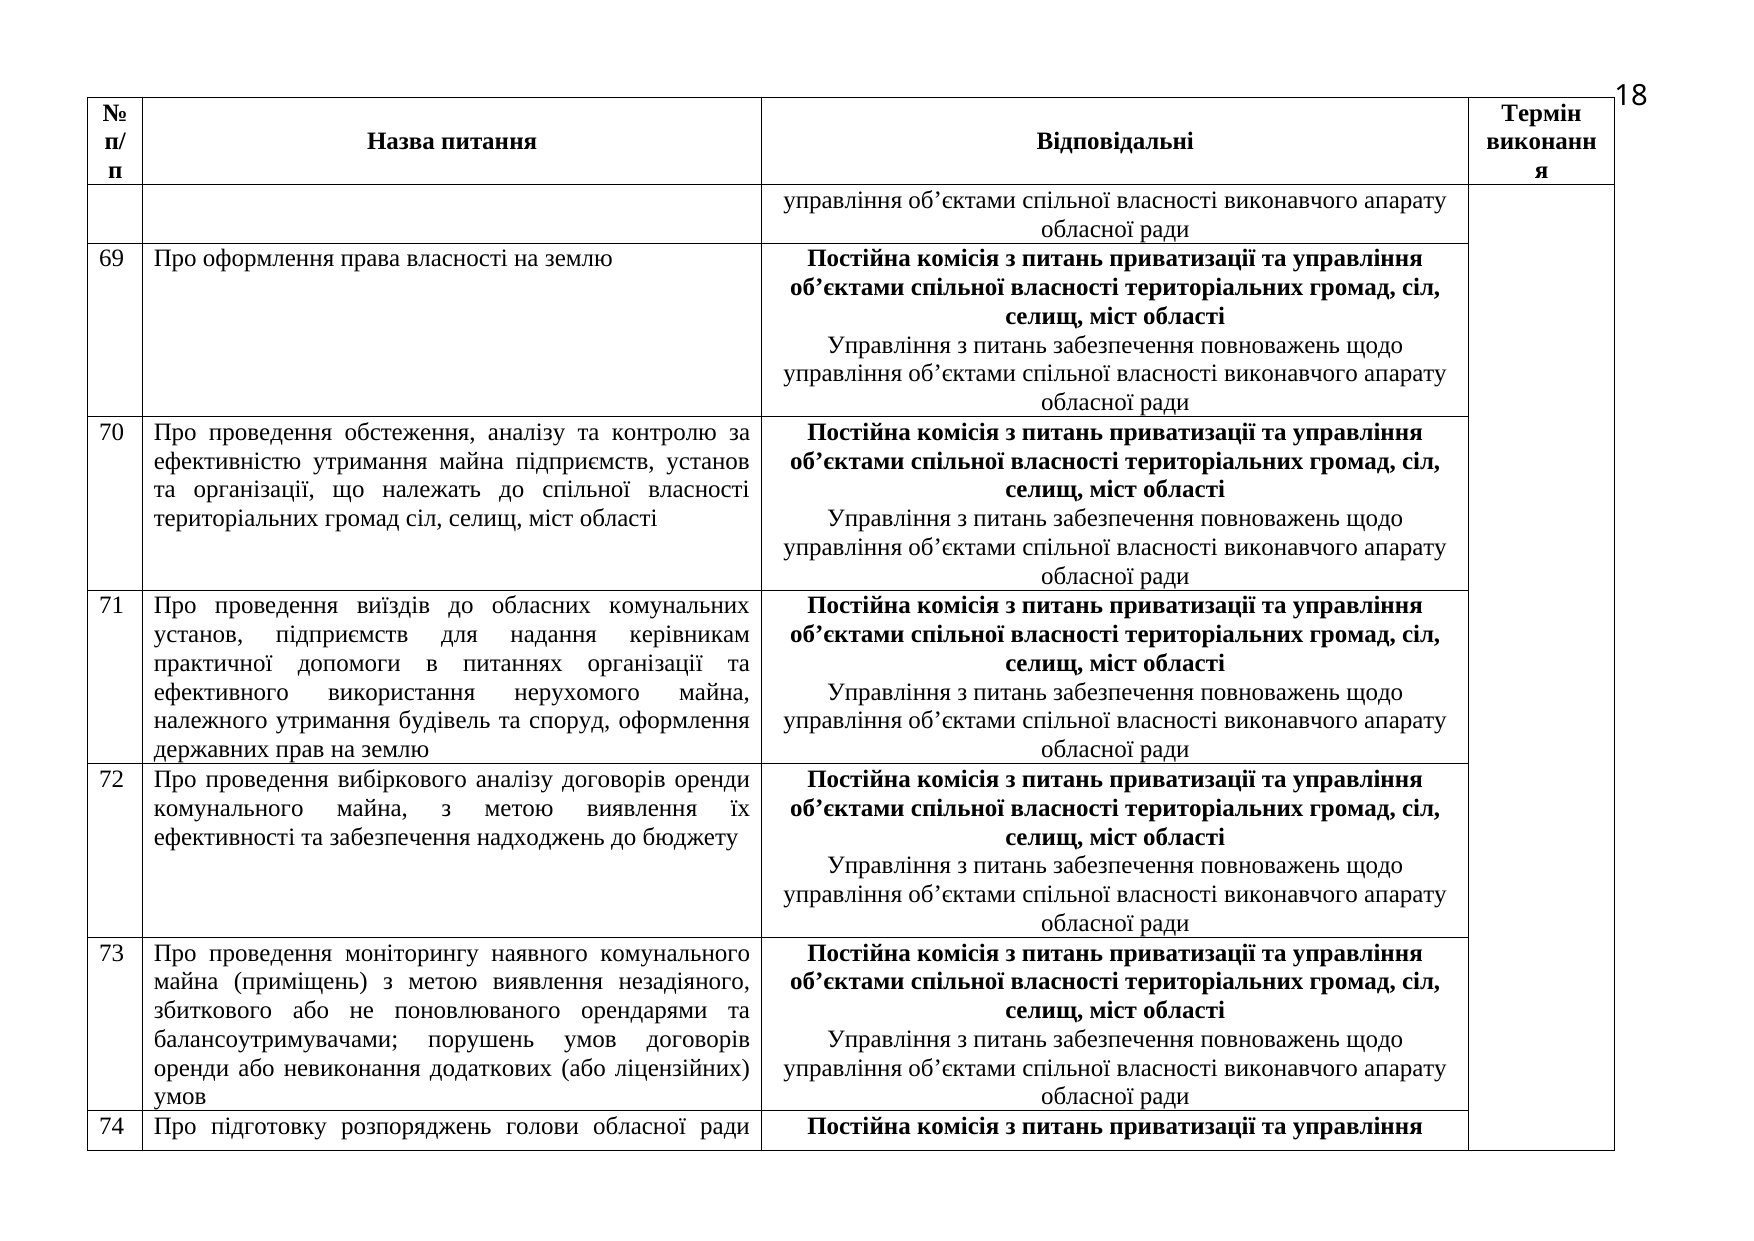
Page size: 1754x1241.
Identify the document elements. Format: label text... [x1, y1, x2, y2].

table_cell 70 [88, 417, 142, 589]
table_cell Про проведення виїздів до обласних комунальних установ, підприємств для надання керівникам практичної допомоги в питаннях організації та ефективного використання нерухомого майна, належного утримання будівель та споруд, оформлення державних прав на землю [143, 591, 761, 763]
table_cell 74 [88, 1111, 142, 1150]
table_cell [143, 185, 761, 242]
table_header Термін виконання [1469, 98, 1614, 184]
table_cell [143, 1111, 761, 1150]
table_cell 71 [88, 591, 142, 763]
table_header № п/п [88, 98, 142, 184]
table_cell 69 [88, 244, 142, 416]
table_cell Про проведення моніторингу наявного комунального майна (приміщень) з метою виявлення незадіяного, збиткового або не поновлюваного орендарями та балансоутримувачами; порушень умов договорів оренди або невиконання додаткових (або ліцензійних) умов [143, 938, 761, 1110]
table_cell Про проведення вибіркового аналізу договорів оренди комунального майна, з метою виявлення їх ефективності та забезпечення надходжень до бюджету [143, 764, 761, 937]
table_cell Про проведення обстеження, аналізу та контролю за ефективністю утримання майна підприємств, установ та організації, що належать до спільної власності територіальних громад сіл, селищ, міст області [143, 417, 761, 589]
table_cell 72 [88, 764, 142, 937]
table_header Відповідальні [762, 98, 1468, 184]
table_cell 68 [88, 185, 142, 242]
table_header Назва питання [143, 98, 761, 184]
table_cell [762, 185, 1468, 242]
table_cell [762, 1111, 1468, 1150]
table_cell 73 [88, 938, 142, 1110]
table_cell Про оформлення права власності на землю [143, 244, 761, 416]
